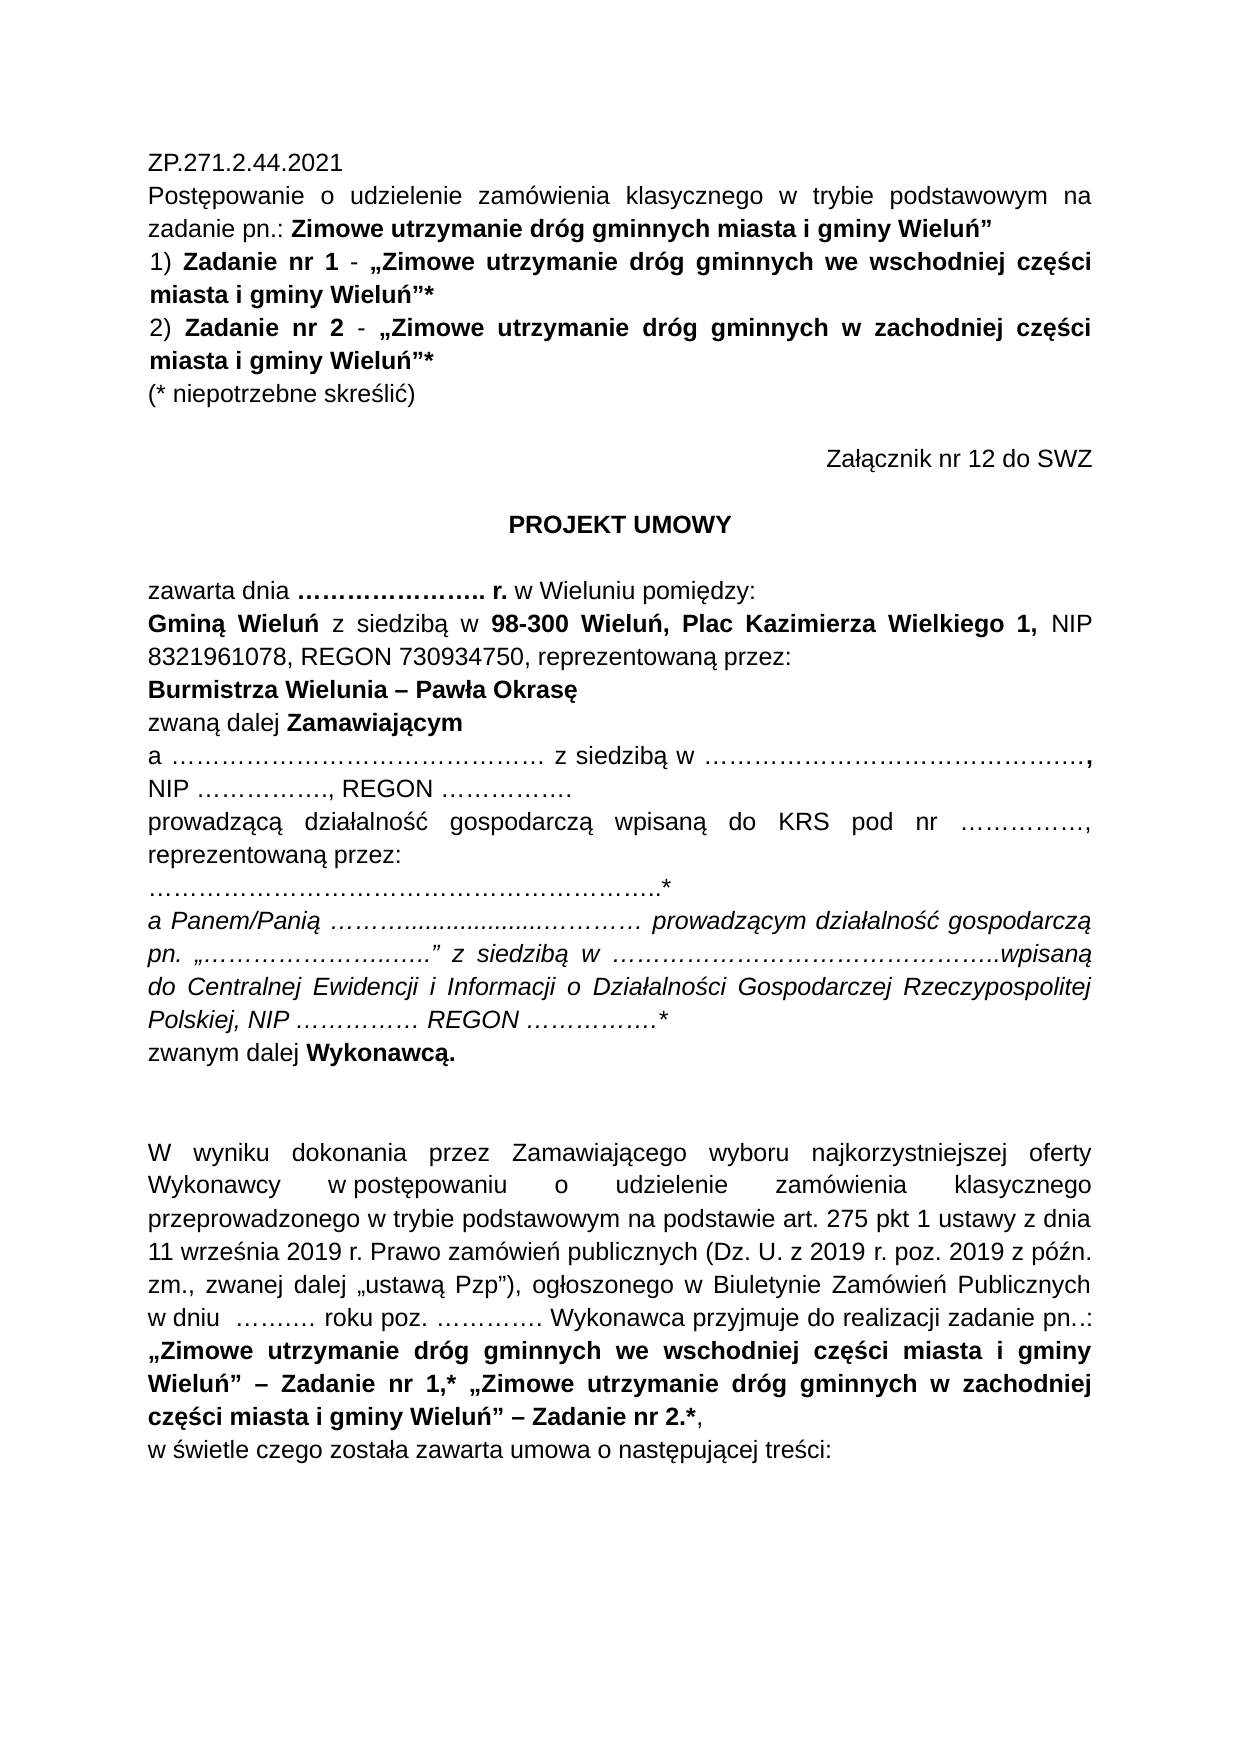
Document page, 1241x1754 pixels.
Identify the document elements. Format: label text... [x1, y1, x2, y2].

text zawarta dnia ………………….. r. w Wieluniu pomiędzy: [148, 576, 1093, 605]
text 1) Zadanie nr 1 - „Zimowe utrzymanie dróg gminnych we wschodniej części miasta i gminy Wieluń”* [149, 247, 1093, 308]
text a Panem/Panią ………....................………… prowadzącym działalność gospodarczą pn. „…………………..…..” z siedzibą w ………………………………………..wpisaną do Centralnej Ewidencji i Informacji o Działalności Gospodarczej Rzeczypospolitej Polskiej, NIP …………… REGON …………….* [148, 906, 1093, 1034]
text W wyniku dokonania przez Zamawiającego wyboru najkorzystniejszej oferty Wykonawcy w postępowaniu o udzielenie zamówienia klasycznego przeprowadzonego w trybie podstawowym na podstawie art. 275 pkt 1 ustawy z dnia 11 września 2019 r. Prawo zamówień publicznych (Dz. U. z 2019 r. poz. 2019 z późn. zm., zwanej dalej „ustawą Pzp”), ogłoszonego w Biuletynie Zamówień Publicznych w dniu …….… roku poz. …………. Wykonawca przyjmuje do realizacji zadanie pn..: „Zimowe utrzymanie dróg gminnych we wschodniej części miasta i gminy Wieluń” – Zadanie nr 1,* „Zimowe utrzymanie dróg gminnych w zachodniej części miasta i gminy Wieluń” – Zadanie nr 2.*, [148, 1137, 1093, 1430]
text Burmistrza Wielunia – Pawła Okrasę [148, 675, 1093, 704]
text zwaną dalej Zamawiającym [148, 708, 1093, 737]
text ZP.271.2.44.2021 [148, 148, 1093, 176]
text zwanym dalej Wykonawcą. [148, 1038, 1093, 1067]
text Załącznik nr 12 do SWZ [148, 412, 1093, 473]
text Postępowanie o udzielenie zamówienia klasycznego w trybie podstawowym na zadanie pn.: Zimowe utrzymanie dróg gminnych miasta i gminy Wieluń” [148, 181, 1093, 242]
text PROJEKT UMOWY [148, 510, 1093, 539]
text prowadzącą działalność gospodarczą wpisaną do KRS pod nr ……………, reprezentowaną przez: [148, 807, 1093, 869]
text w świetle czego została zawarta umowa o następującej treści: [148, 1435, 1093, 1463]
text a ……………………………………… z siedzibą w …………………………………….…, NIP ……………., REGON ……………. [148, 741, 1093, 803]
text (* niepotrzebne skreślić) [148, 379, 1093, 407]
text Gminą Wieluń z siedzibą w 98-300 Wieluń, Plac Kazimierza Wielkiego 1, NIP 8321961078, REGON 730934750, reprezentowaną przez: [148, 609, 1093, 671]
text 2) Zadanie nr 2 - „Zimowe utrzymanie dróg gminnych w zachodniej części miasta i gminy Wieluń”* [149, 313, 1093, 374]
text ……………………………………………………..* [148, 873, 1093, 902]
